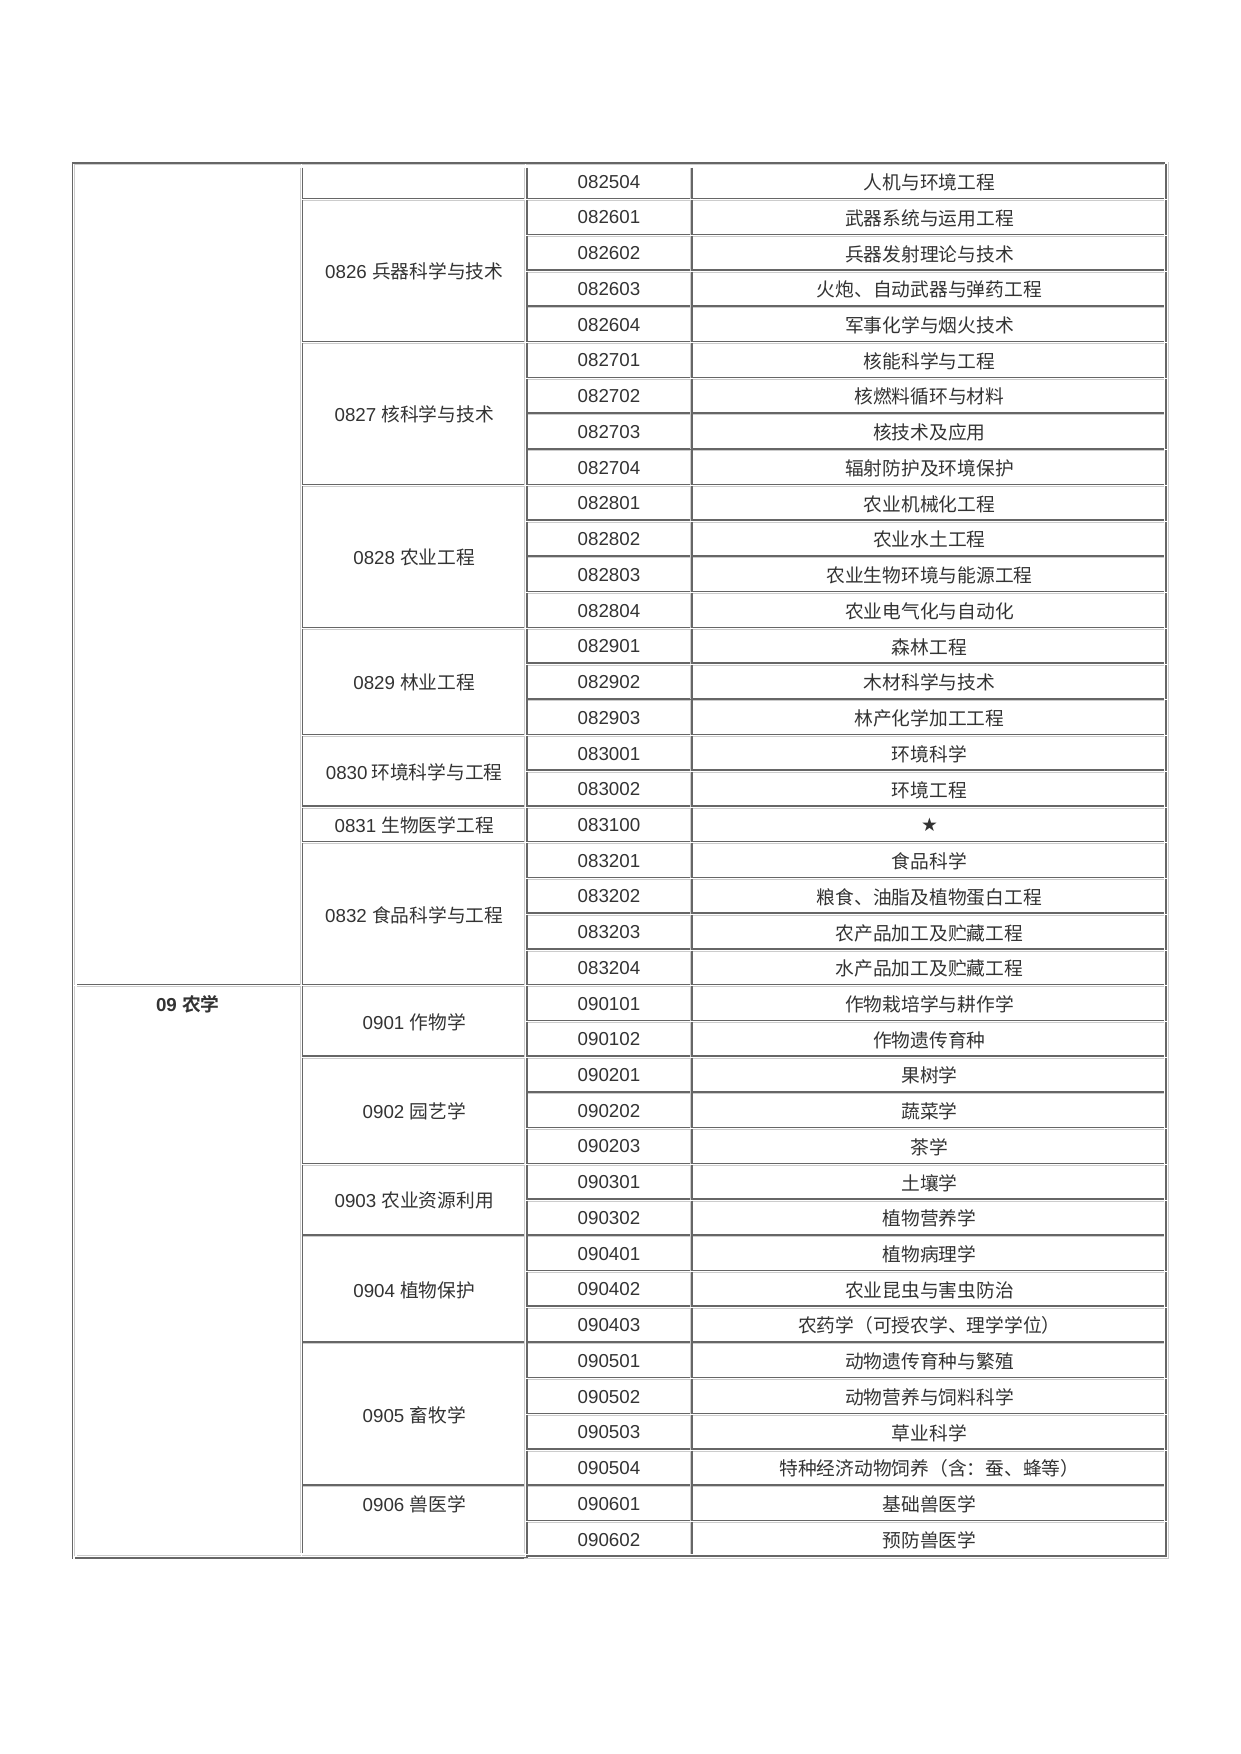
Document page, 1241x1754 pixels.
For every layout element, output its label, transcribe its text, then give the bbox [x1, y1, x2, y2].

table_cell 农业生物环境与能源工程 [693, 555, 1165, 591]
table_cell 作物遗传育种 [693, 1020, 1166, 1055]
table_cell 0832 食品科学与工程 [303, 844, 524, 984]
table_cell 土壤学 [693, 1163, 1166, 1198]
table_cell 082802 [528, 523, 690, 555]
table_cell 森林工程 [693, 626, 1166, 662]
table_cell 090403 [528, 1309, 690, 1341]
table_cell 核燃料循环与材料 [693, 376, 1166, 412]
table_cell 作物栽培学与耕作学 [691, 984, 1167, 1019]
table_cell 农业电气化与自动化 [691, 591, 1167, 626]
table_cell 草业科学 [693, 1413, 1166, 1448]
table_cell 环境工程 [693, 769, 1166, 805]
table_cell 090101 [528, 987, 690, 1019]
table_cell 0905 畜牧学 [303, 1344, 524, 1484]
table_cell 083202 [528, 880, 690, 912]
table_cell 083201 [528, 844, 690, 877]
table_cell 082504 [526, 165, 691, 198]
table_cell 武器系统与运用工程 [691, 198, 1167, 233]
table_cell 0826 兵器科学与技术 [303, 201, 524, 341]
table_cell 辐射防护及环境保护 [693, 448, 1167, 483]
table_cell 预防兽医学 [691, 1520, 1167, 1555]
table_cell 0830环境科学与工程 [303, 737, 524, 805]
table_cell 090503 [528, 1416, 690, 1448]
table_cell 090502 [528, 1380, 690, 1412]
table_cell 082602 [528, 237, 690, 269]
table_cell 农业昆虫与害虫防治 [693, 1270, 1166, 1305]
table_cell 0831 生物医学工程 [303, 809, 524, 841]
table_cell 090203 [528, 1130, 690, 1162]
table_cell 090501 [528, 1344, 690, 1377]
table_cell 082701 [528, 344, 690, 376]
table_cell 082901 [528, 630, 690, 662]
table_cell 植物营养学 [693, 1198, 1166, 1234]
table_cell 0901 作物学 [303, 987, 524, 1055]
table_cell 动物遗传育种与繁殖 [693, 1341, 1165, 1377]
table_cell 083001 [528, 737, 690, 769]
table_cell 水产品加工及贮藏工程 [693, 948, 1166, 984]
table_cell 090102 [528, 1023, 690, 1055]
table_cell 083204 [528, 952, 690, 984]
table_cell 0827 核科学与技术 [303, 344, 524, 483]
table_cell 0902 园艺学 [303, 1059, 524, 1162]
table_cell 083100 [528, 809, 690, 841]
table_cell 090202 [528, 1094, 690, 1127]
table_cell 基础兽医学 [693, 1484, 1165, 1520]
table_cell 人机与环境工程 [691, 162, 1167, 198]
table_cell 农药学（可授农学、理学学位） [693, 1305, 1166, 1341]
table_cell 木材科学与技术 [693, 662, 1166, 698]
table_cell 茶学 [691, 1127, 1167, 1162]
table_cell 核技术及应用 [693, 412, 1165, 448]
table_cell 090401 [528, 1237, 690, 1269]
table_cell 082902 [528, 666, 690, 698]
table_cell 军事化学与烟火技术 [693, 305, 1165, 341]
table_cell 083203 [528, 916, 690, 948]
table_cell 食品科学 [691, 841, 1167, 877]
table_cell 0903 农业资源利用 [303, 1166, 524, 1234]
table_cell 火炮、自动武器与弹药工程 [693, 269, 1166, 305]
table_cell 特种经济动物饲养（含：蚕、蜂等） [693, 1448, 1166, 1484]
table_cell 082702 [528, 380, 690, 412]
table_cell 植物病理学 [693, 1234, 1165, 1269]
table_cell 农业机械化工程 [693, 484, 1166, 519]
table_cell 090201 [528, 1059, 690, 1091]
table_cell 0906 兽医学 [302, 1484, 526, 1555]
table_cell 090302 [528, 1202, 690, 1234]
table_cell 0904 植物保护 [303, 1237, 524, 1341]
table_cell 083002 [528, 773, 690, 805]
table_cell 082603 [528, 273, 690, 305]
table_cell 农业水土工程 [693, 519, 1166, 555]
table_cell 090402 [528, 1273, 690, 1305]
table_cell 0828 农业工程 [303, 487, 524, 626]
table_cell 果树学 [693, 1055, 1166, 1091]
table_cell 082803 [528, 558, 690, 591]
table_cell 蔬菜学 [693, 1091, 1165, 1127]
table_cell 082801 [528, 487, 690, 519]
table_cell 090301 [528, 1166, 690, 1198]
table_cell 082703 [528, 415, 690, 448]
table_cell 0829 林业工程 [303, 630, 524, 734]
table_cell 农产品加工及贮藏工程 [693, 912, 1166, 948]
table_cell 动物营养与饲料科学 [691, 1377, 1167, 1412]
table_cell 粮食、油脂及植物蛋白工程 [691, 877, 1167, 912]
table_cell ★ [693, 805, 1166, 841]
table_cell 核能科学与工程 [691, 341, 1167, 376]
table_cell 林产化学加工工程 [693, 698, 1167, 734]
table_cell 090601 [528, 1487, 690, 1520]
table_cell 082804 [528, 594, 690, 626]
table_cell 090504 [528, 1452, 690, 1484]
table_cell 082601 [528, 201, 690, 233]
table_cell 09 农学 [73, 984, 302, 1555]
table_cell 082903 [528, 701, 690, 734]
table_cell 082704 [528, 451, 690, 483]
table_cell 082604 [528, 308, 690, 341]
table_cell 090602 [526, 1523, 691, 1555]
table_cell 兵器发射理论与技术 [693, 234, 1166, 269]
table_cell 环境科学 [691, 734, 1167, 769]
